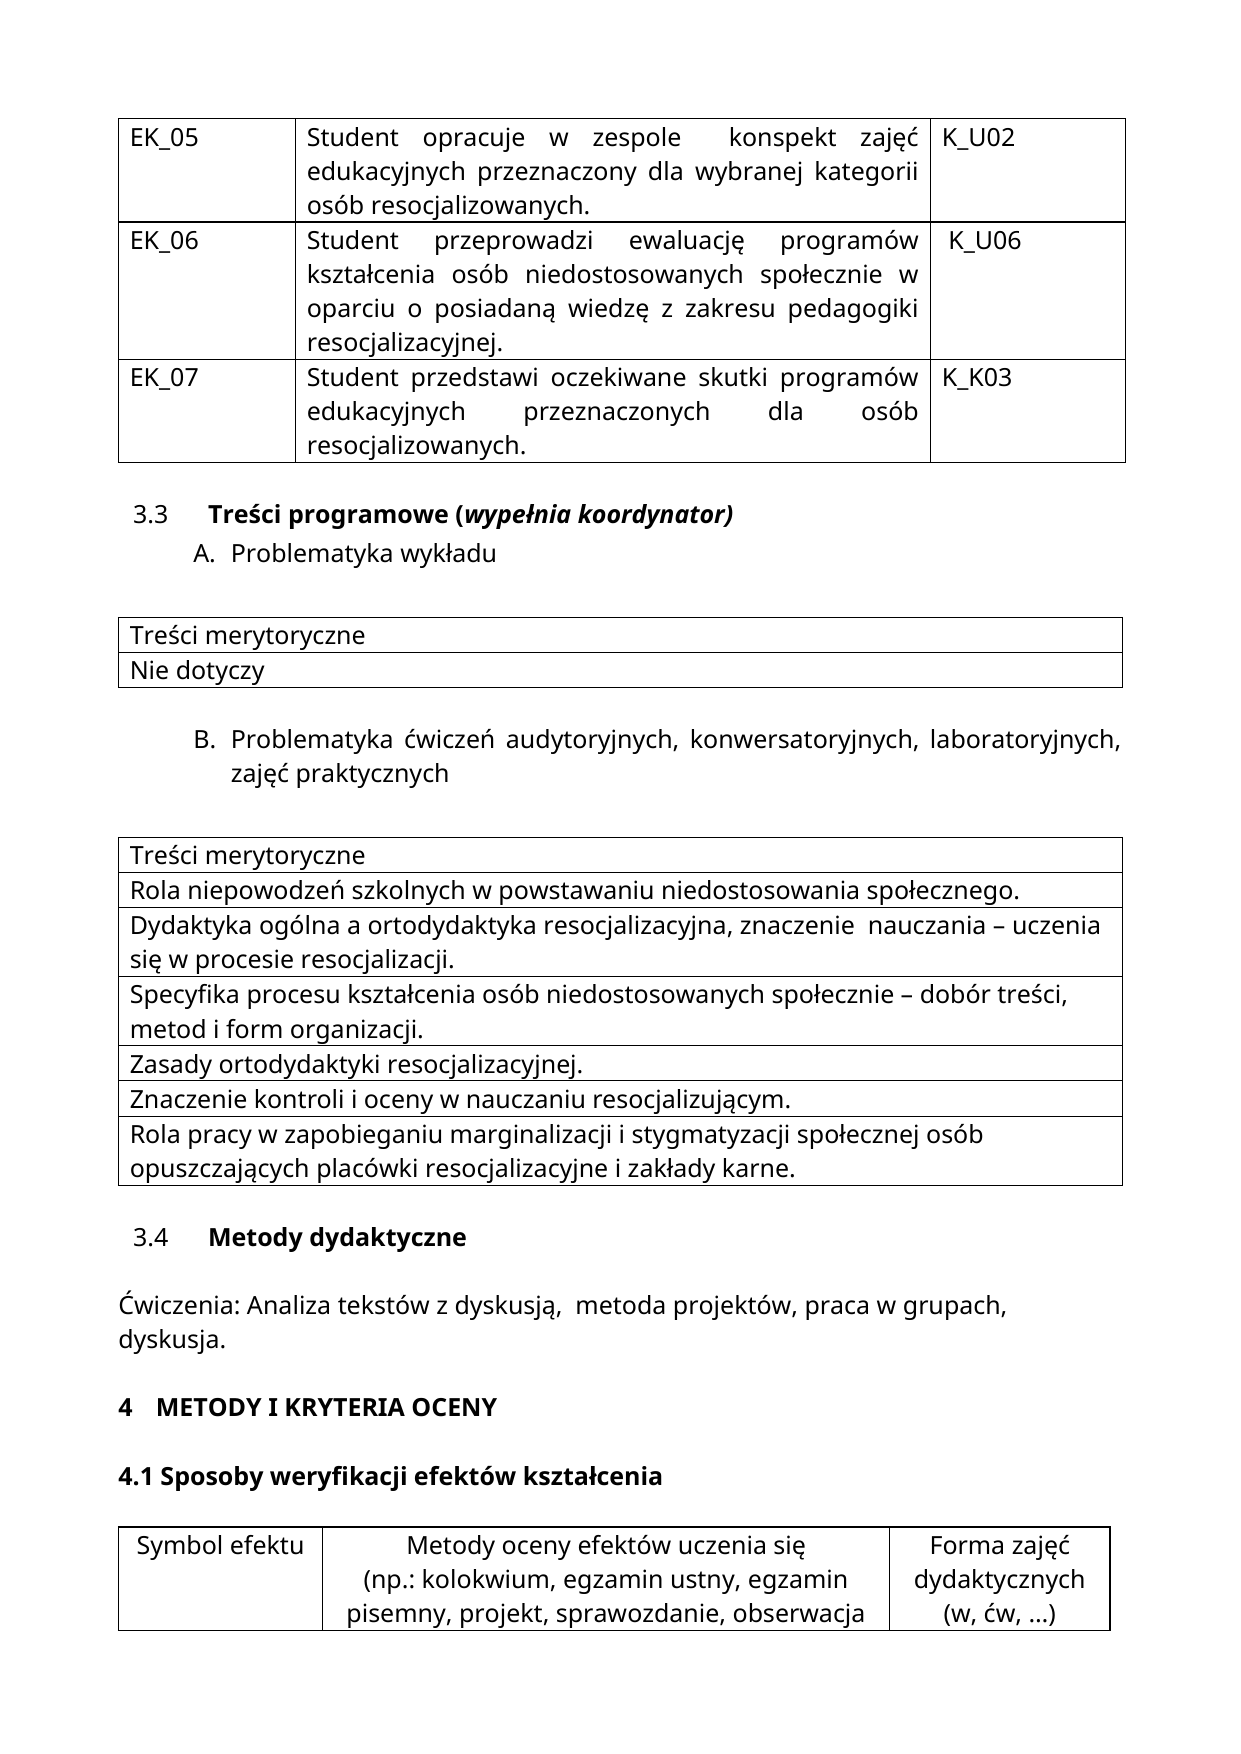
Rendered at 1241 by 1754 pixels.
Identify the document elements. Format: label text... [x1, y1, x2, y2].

table_cell EK_07 [119, 360, 295, 462]
table_cell Student przedstawi oczekiwane skutki programów edukacyjnych przeznaczonych dla osób resocjalizowanych. [296, 360, 930, 462]
table_cell Rola pracy w zapobieganiu marginalizacji i stygmatyzacji społecznej osób opuszczających placówki resocjalizacyjne i zakłady karne. [119, 1117, 1122, 1185]
list Treści programowe (wypełnia koordynator) [133, 497, 1122, 531]
list METODY I KRYTERIA OCENY [118, 1390, 1122, 1424]
table_cell Zasady ortodydaktyki resocjalizacyjnej. [119, 1046, 1122, 1080]
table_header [890, 1528, 1109, 1629]
table_header Symbol efektu [119, 1528, 322, 1629]
table_header Treści merytoryczne [119, 838, 1122, 872]
table_cell Specyfika procesu kształcenia osób niedostosowanych społecznie – dobór treści, metod i form organizacji. [119, 977, 1122, 1045]
table_cell Student przeprowadzi ewaluację programów kształcenia osób niedostosowanych społecznie w oparciu o posiadaną wiedzę z zakresu pedagogiki resocjalizacyjnej. [296, 223, 930, 359]
table_cell K_U02 [931, 119, 1125, 221]
table_cell EK_06 [119, 223, 295, 359]
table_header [323, 1528, 889, 1629]
text Ćwiczenia: Analiza tekstów z dyskusją, metoda projektów, praca w grupach, dyskusja. [118, 1288, 1122, 1356]
table_cell Nie dotyczy [119, 653, 1122, 687]
text 4.1 Sposoby weryfikacji efektów kształcenia [118, 1458, 1122, 1492]
table_cell Dydaktyka ogólna a ortodydaktyka resocjalizacyjna, znaczenie nauczania – uczenia się w procesie resocjalizacji. [119, 908, 1122, 976]
list Problematyka ćwiczeń audytoryjnych, konwersatoryjnych, laboratoryjnych, zajęć praktycznych [193, 722, 1122, 790]
table_cell K_K03 [931, 360, 1125, 462]
table_cell Student opracuje w zespole konspekt zajęć edukacyjnych przeznaczony dla wybranej kategorii osób resocjalizowanych. [296, 119, 930, 221]
list Metody dydaktyczne [133, 1220, 1122, 1254]
table_cell K_U06 [931, 223, 1125, 359]
table_cell EK_05 [119, 119, 295, 221]
list Problematyka wykładu [193, 536, 1122, 570]
table_cell Rola niepowodzeń szkolnych w powstawaniu niedostosowania społecznego. [119, 873, 1122, 907]
table_cell Znaczenie kontroli i oceny w nauczaniu resocjalizującym. [119, 1081, 1122, 1116]
table_header Treści merytoryczne [119, 618, 1122, 652]
